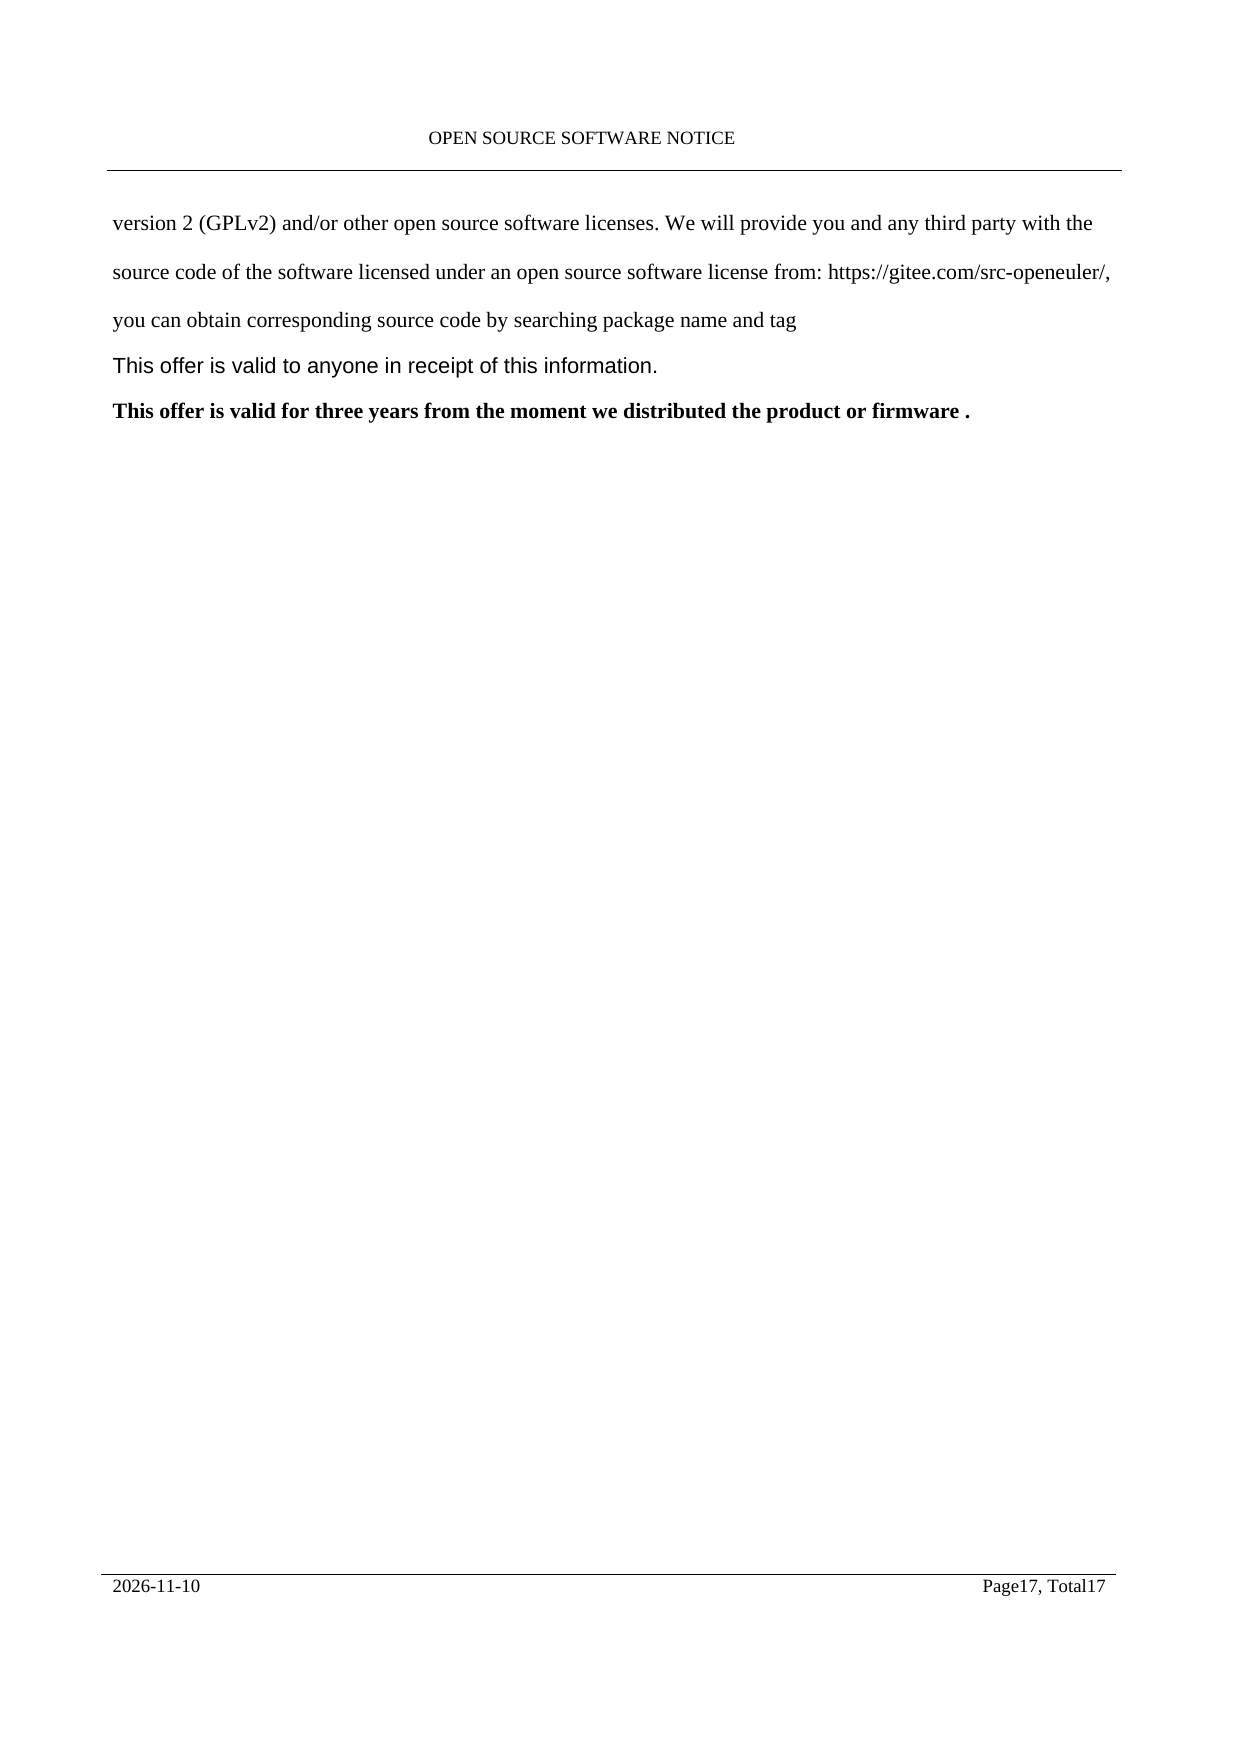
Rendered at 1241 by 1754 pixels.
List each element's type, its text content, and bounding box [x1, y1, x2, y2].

text This offer is valid to anyone in receipt of this information. [112, 349, 1128, 381]
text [112, 206, 1128, 336]
text This offer is valid for three years from the moment we distributed the product or firmware . [112, 394, 1128, 427]
